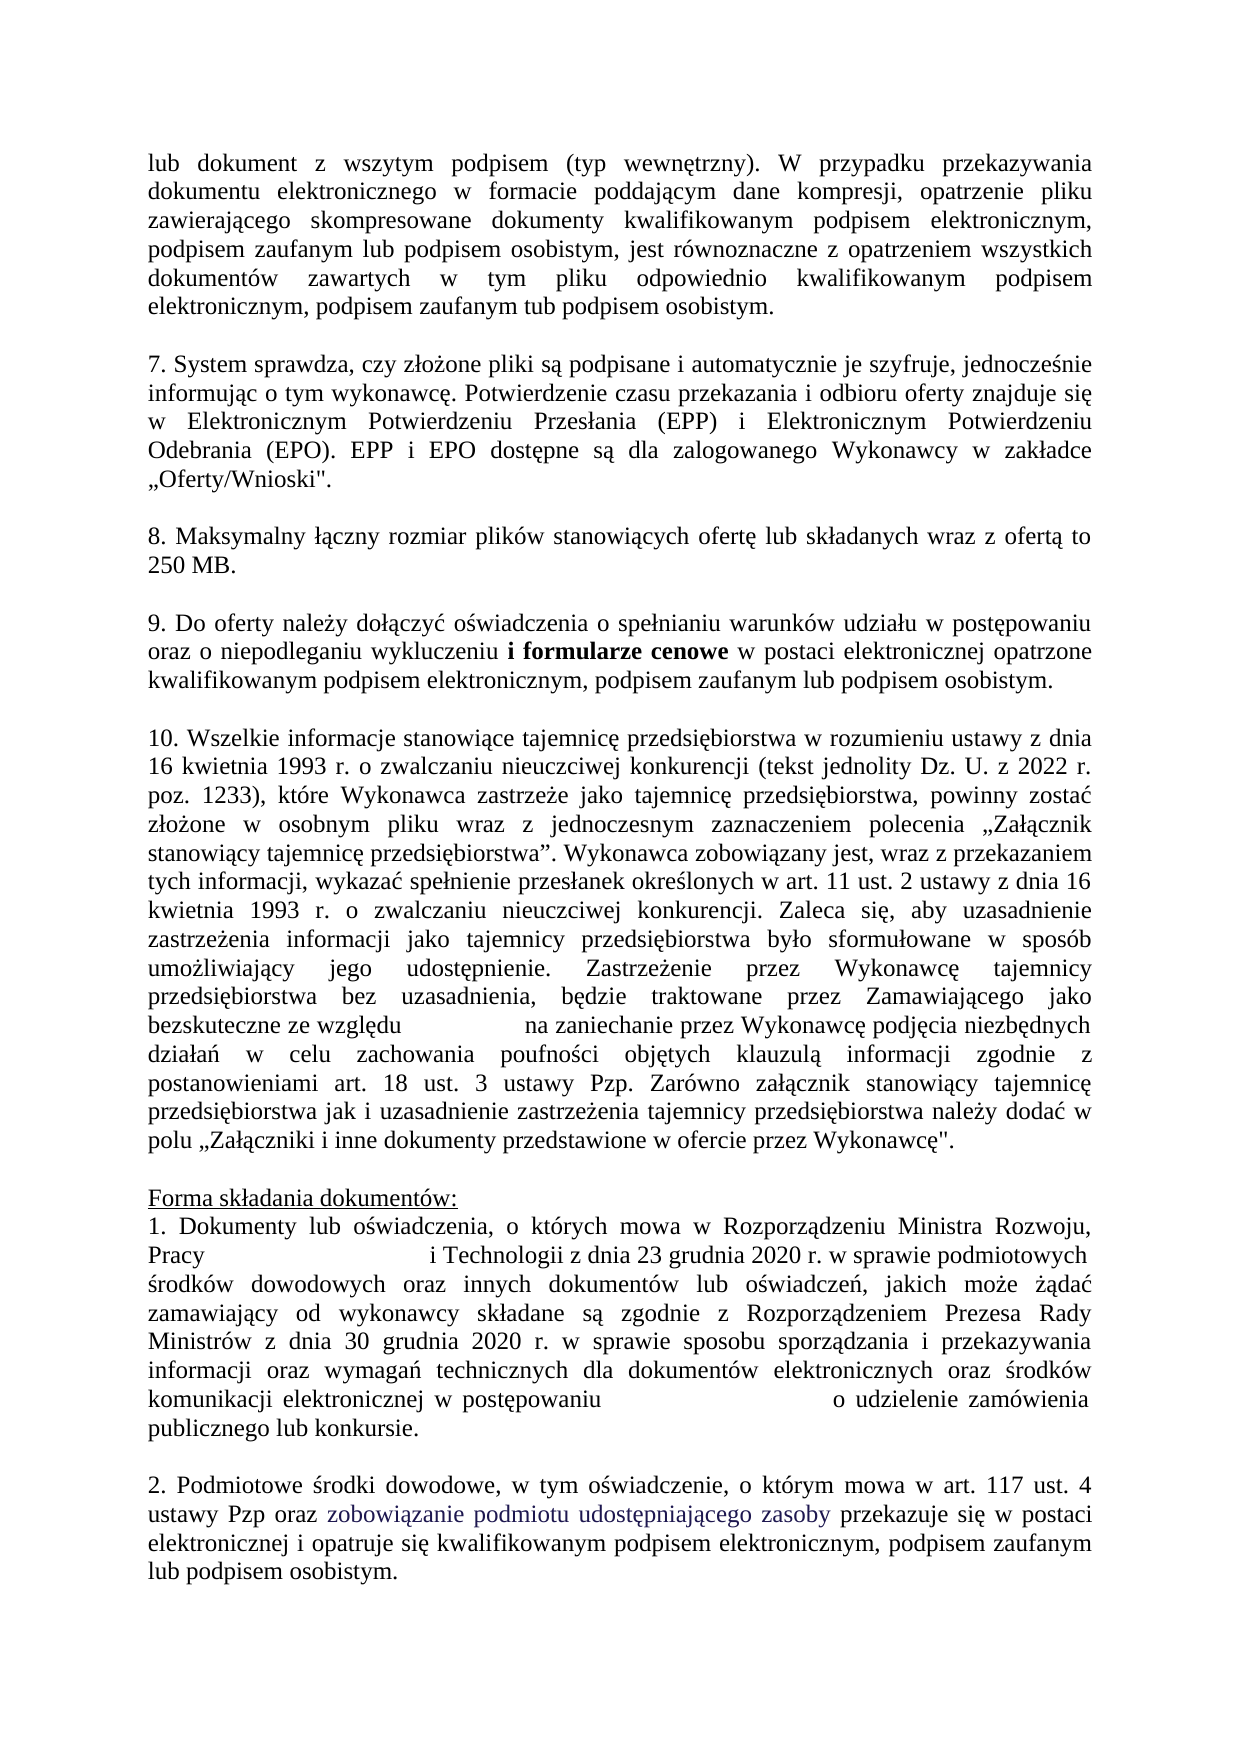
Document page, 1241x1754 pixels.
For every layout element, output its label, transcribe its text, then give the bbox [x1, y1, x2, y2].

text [148, 148, 1093, 320]
text 2. Podmiotowe środki dowodowe, w tym oświadczenie, o którym mowa w art. 117 ust. 4 ustawy Pzp oraz zobowiązanie podmiotu udostępniającego zasoby przekazuje się w postaci elektronicznej i opatruje się kwalifikowanym podpisem elektronicznym, podpisem zaufanym lub podpisem osobistym. [148, 1470, 1093, 1585]
text 7. System sprawdza, czy złożone pliki są podpisane i automatycznie je szyfruje, jednocześnie informując o tym wykonawcę. Potwierdzenie czasu przekazania i odbioru oferty znajduje się w Elektronicznym Potwierdzeniu Przesłania (EPP) i Elektronicznym Potwierdzeniu Odebrania (EPO). EPP i EPO dostępne są dla zalogowanego Wykonawcy w zakładce „Oferty/Wnioski". [148, 349, 1093, 493]
text Forma składania dokumentów: [148, 1183, 1093, 1211]
text 1. Dokumenty lub oświadczenia, o których mowa w Rozporządzeniu Ministra Rozwoju, Pracy i Technologii z dnia 23 grudnia 2020 r. w sprawie podmiotowych środków dowodowych oraz innych dokumentów lub oświadczeń, jakich może żądać zamawiający od wykonawcy składane są zgodnie z Rozporządzeniem Prezesa Rady Ministrów z dnia 30 grudnia 2020 r. w sprawie sposobu sporządzania i przekazywania informacji oraz wymagań technicznych dla dokumentów elektronicznych oraz środków komunikacji elektronicznej w postępowaniu o udzielenie zamówienia publicznego lub konkursie. [148, 1211, 1093, 1441]
text 9. Do oferty należy dołączyć oświadczenia o spełnianiu warunków udziału w postępowaniu oraz o niepodleganiu wykluczeniu i formularze cenowe w postaci elektronicznej opatrzone kwalifikowanym podpisem elektronicznym, podpisem zaufanym lub podpisem osobistym. [148, 608, 1093, 694]
text 10. Wszelkie informacje stanowiące tajemnicę przedsiębiorstwa w rozumieniu ustawy z dnia 16 kwietnia 1993 r. o zwalczaniu nieuczciwej konkurencji (tekst jednolity Dz. U. z 2022 r. poz. 1233), które Wykonawca zastrzeże jako tajemnicę przedsiębiorstwa, powinny zostać złożone w osobnym pliku wraz z jednoczesnym zaznaczeniem polecenia „Załącznik stanowiący tajemnicę przedsiębiorstwa”. Wykonawca zobowiązany jest, wraz z przekazaniem tych informacji, wykazać spełnienie przesłanek określonych w art. 11 ust. 2 ustawy z dnia 16 kwietnia 1993 r. o zwalczaniu nieuczciwej konkurencji. Zaleca się, aby uzasadnienie zastrzeżenia informacji jako tajemnicy przedsiębiorstwa było sformułowane w sposób umożliwiający jego udostępnienie. Zastrzeżenie przez Wykonawcę tajemnicy przedsiębiorstwa bez uzasadnienia, będzie traktowane przez Zamawiającego jako bezskuteczne ze względu na zaniechanie przez Wykonawcę podjęcia niezbędnych działań w celu zachowania poufności objętych klauzulą informacji zgodnie z postanowieniami art. 18 ust. 3 ustawy Pzp. Zarówno załącznik stanowiący tajemnicę przedsiębiorstwa jak i uzasadnienie zastrzeżenia tajemnicy przedsiębiorstwa należy dodać w polu „Załączniki i inne dokumenty przedstawione w ofercie przez Wykonawcę". [148, 723, 1093, 1154]
text 8. Maksymalny łączny rozmiar plików stanowiących ofertę lub składanych wraz z ofertą to 250 MB. [148, 521, 1093, 579]
